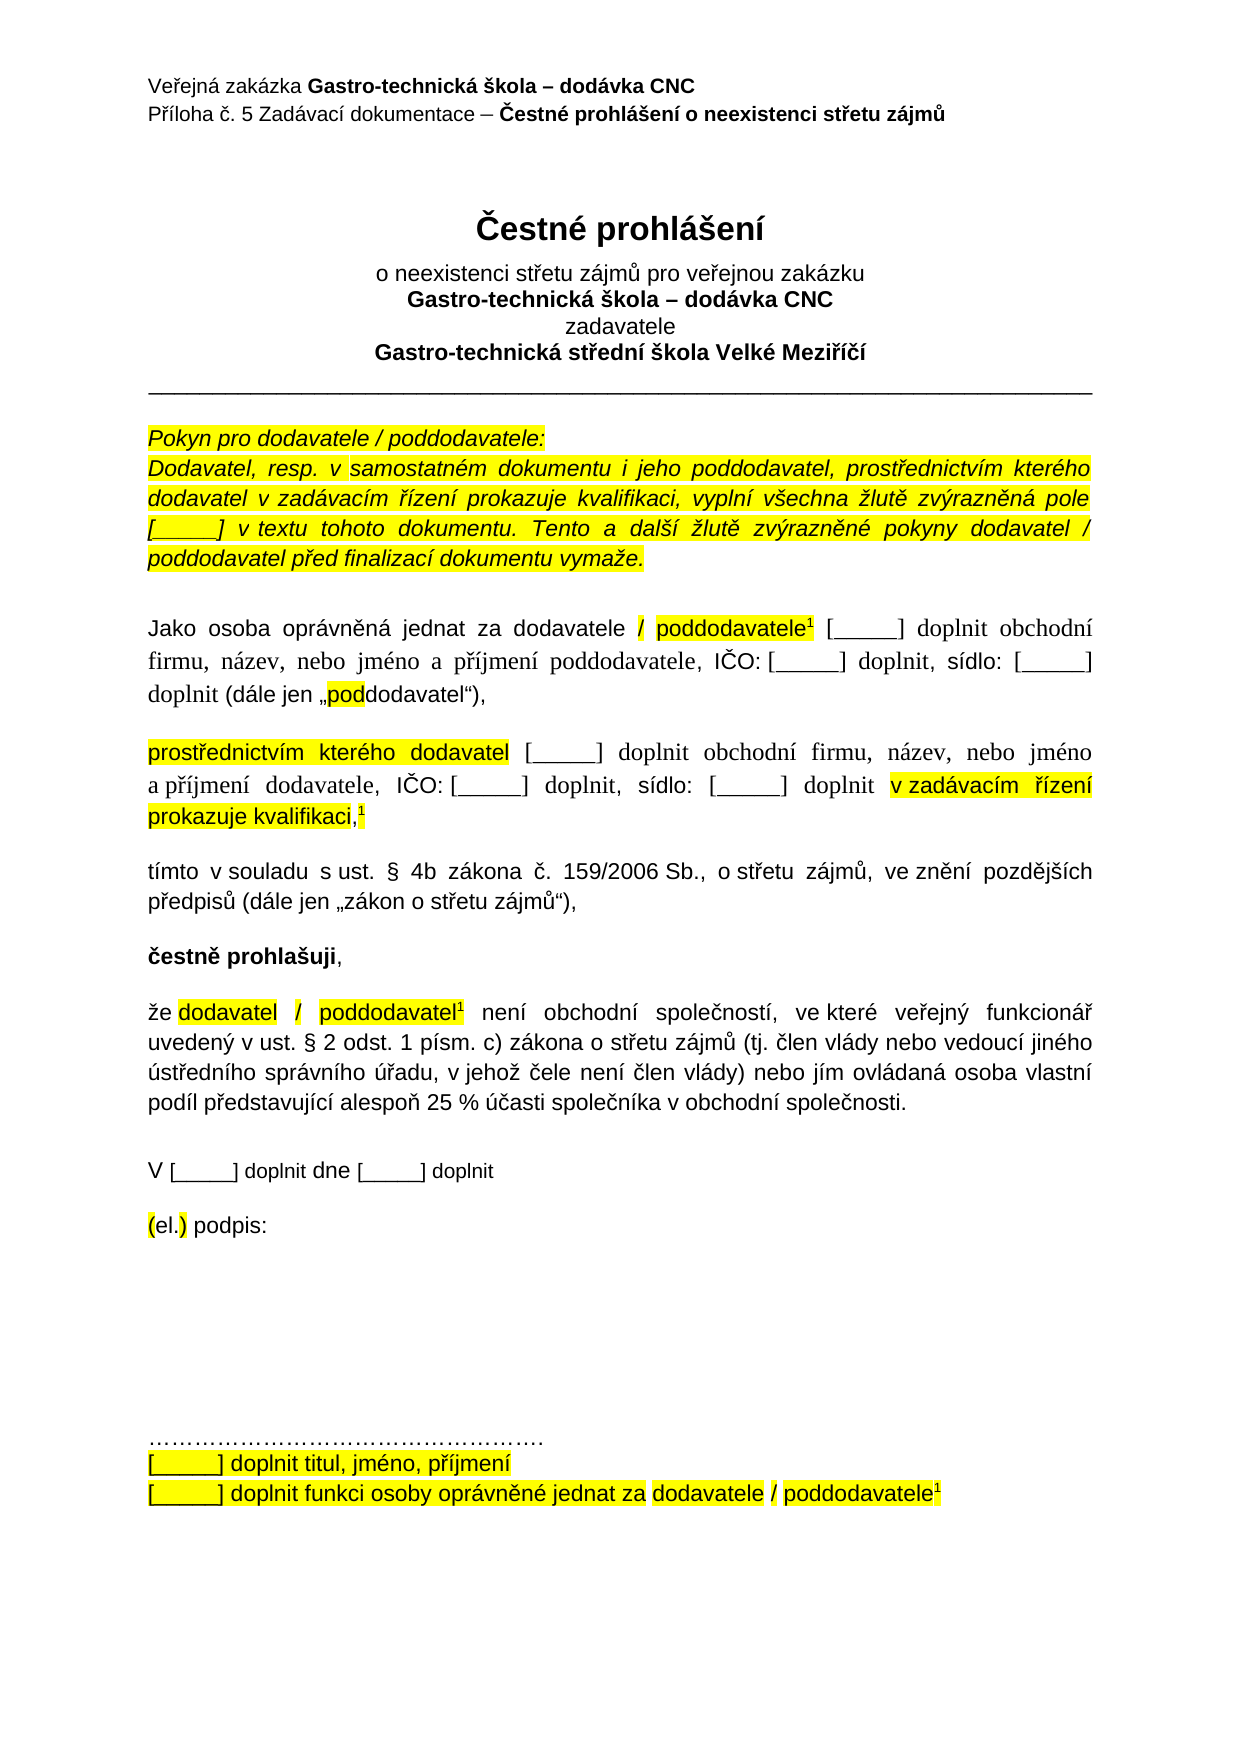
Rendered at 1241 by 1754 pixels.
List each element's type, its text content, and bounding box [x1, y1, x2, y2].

text Příloha č. 5 Zadávací dokumentace – Čestné prohlášení o neexistenci střetu zájmů [148, 98, 1093, 127]
list že dodavatel / poddodavatel1 není obchodní společností, ve které veřejný funkcionář uvedený v ust. § 2 odst. 1 písm. c) zákona o střetu zájmů (tj. člen vlády nebo vedoucí jiného ústředního správního úřadu, v jehož čele není člen vlády) nebo jím ovládaná osoba vlastní podíl představující alespoň 25 % účasti společníka v obchodní společnosti. [148, 998, 1093, 1116]
text (el.) podpis: [187, 1212, 1093, 1238]
text Pokyn pro dodavatele / poddodavatele: [148, 424, 1093, 451]
subtitle Čestné prohlášení [148, 209, 1093, 247]
list Jako osoba oprávněná jednat za dodavatele / poddodavatele , IČO: , sídlo: (dále jen „poddodavatel“), [148, 613, 1093, 708]
list prostřednictvím kterého dodavatel , IČO: , sídlo: v zadávacím řízení prokazuje kvalifikaci,1 [148, 737, 1093, 829]
list čestně prohlašuji, [148, 943, 1093, 970]
text Gastro-technická škola – dodávka CNC [148, 286, 1093, 313]
text o neexistenci střetu zájmů pro veřejnou zakázku [148, 260, 1093, 286]
text zadavatele [148, 313, 1093, 339]
text Veřejná zakázka Gastro-technická škola – dodávka CNC [148, 74, 1093, 98]
text Gastro-technická střední škola Velké Meziříčí __________________________________________________________________________ [148, 339, 1093, 396]
text V dne [148, 1157, 1093, 1183]
text ……………………………………………. [148, 1423, 1093, 1450]
text Dodavatel, resp. v samostatném dokumentu i jeho poddodavatel, prostřednictvím kterého dodavatel v zadávacím řízení prokazuje kvalifikaci, vyplní všechna žlutě zvýrazněná pole [_____] v textu tohoto dokumentu. Tento a další žlutě zvýrazněné pokyny dodavatel / poddodavatel před finalizací dokumentu vymaže. [148, 455, 1093, 572]
list tímto v souladu s ust. § 4b zákona č. 159/2006 Sb., o střetu zájmů, ve znění pozdějších předpisů (dále jen „zákon o střetu zájmů“), [148, 858, 1093, 914]
